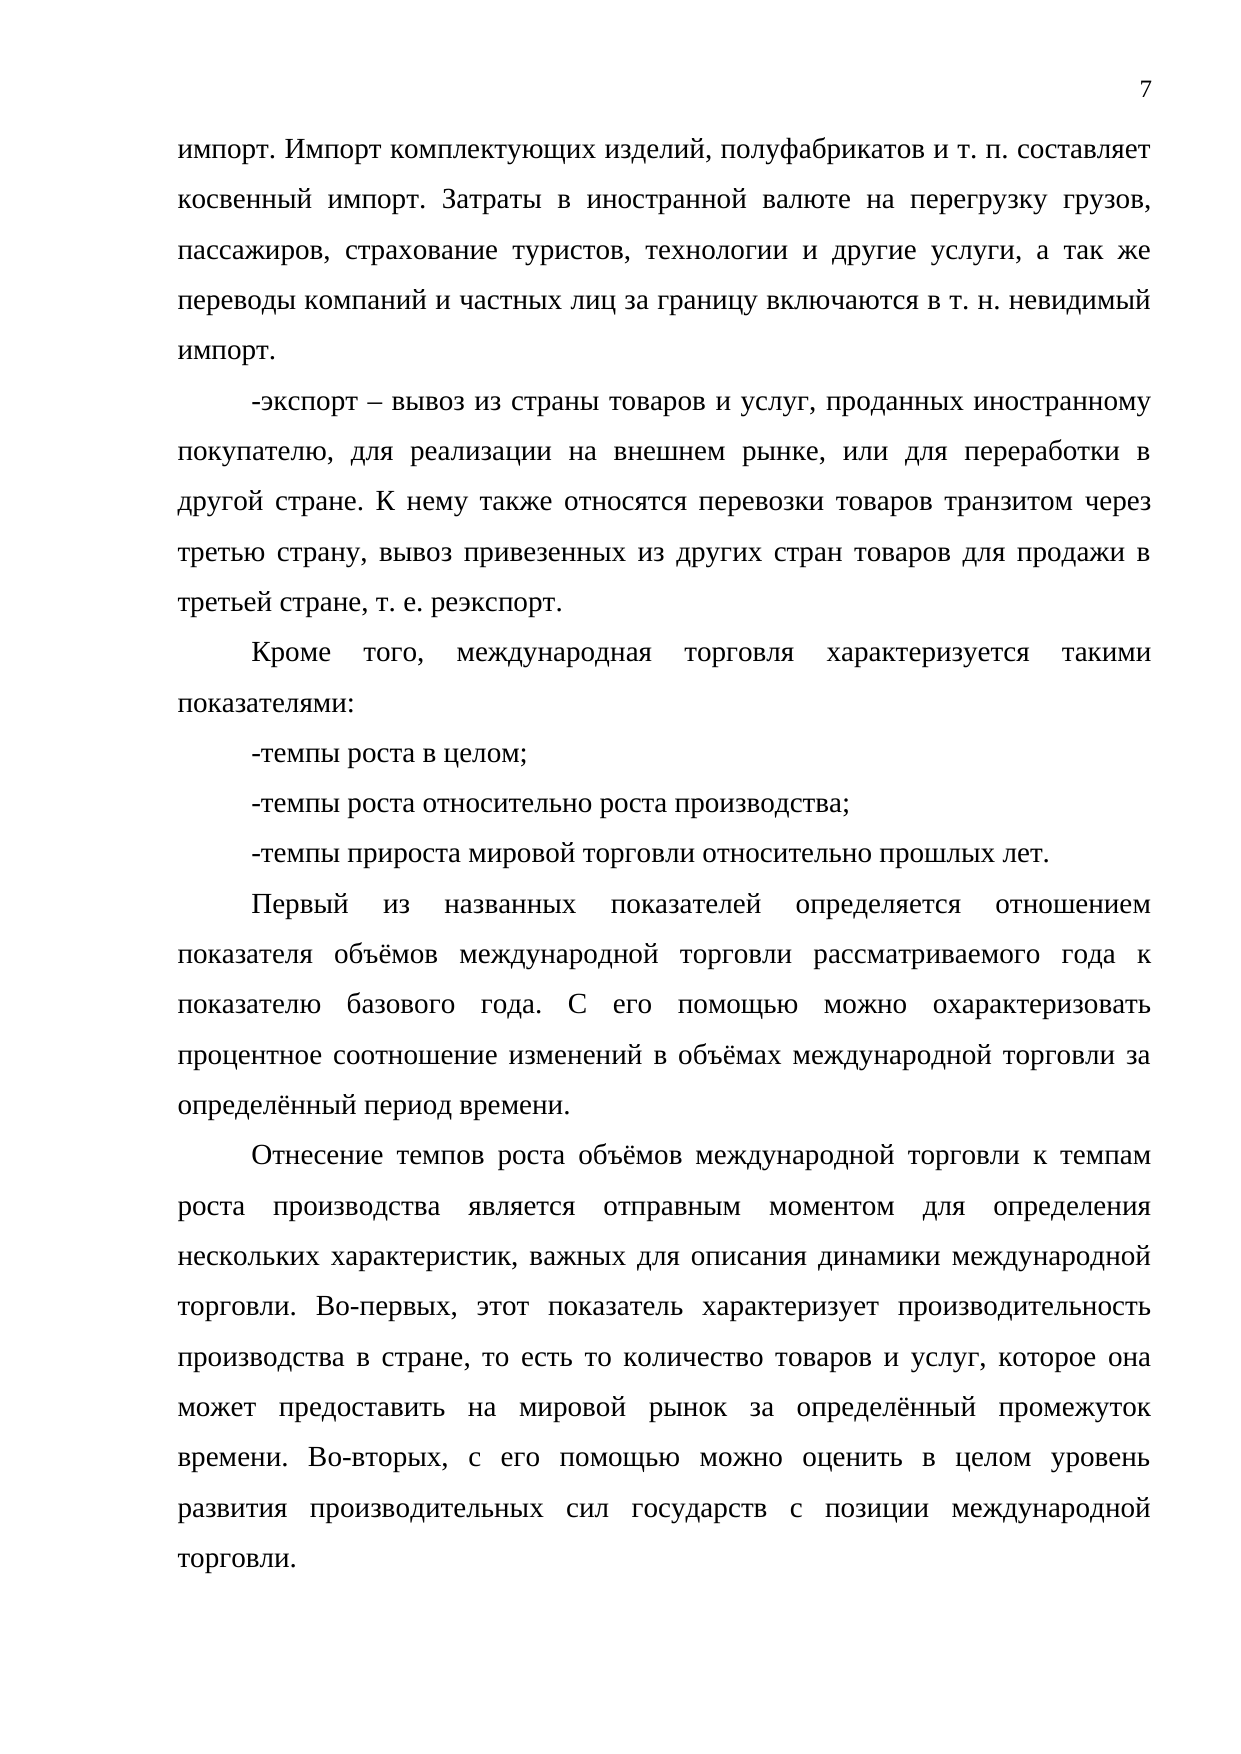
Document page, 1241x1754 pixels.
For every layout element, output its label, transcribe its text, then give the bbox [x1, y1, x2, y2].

text -темпы роста относительно роста производства; [177, 785, 1152, 819]
text Кроме того, международная торговля характеризуется такими показателями: [177, 634, 1152, 718]
text Отнесение темпов роста объёмов международной торговли к темпам роста производства является отправным моментом для определения нескольких характеристик, важных для описания динамики международной торговли. Во-первых, этот показатель характеризует производительность производства в стране, то есть то количество товаров и услуг, которое она может предоставить на мировой рынок за определённый промежуток времени. Во-вторых, с его помощью можно оценить в целом уровень развития производительных сил государств с позиции международной торговли. [177, 1137, 1152, 1573]
text Первый из названных показателей определяется отношением показателя объёмов международной торговли рассматриваемого года к показателю базового года. С его помощью можно охарактеризовать процентное соотношение изменений в объёмах международной торговли за определённый период времени. [177, 886, 1152, 1121]
text -экспорт – вывоз из страны товаров и услуг, проданных иностранному покупателю, для реализации на внешнем рынке, или для переработки в другой стране. К нему также относятся перевозки товаров транзитом через третью страну, вывоз привезенных из других стран товаров для продажи в третьей стране, т. е. реэкспорт. [177, 383, 1152, 618]
text -темпы прироста мировой торговли относительно прошлых лет. [177, 836, 1152, 869]
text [177, 131, 1152, 366]
text -темпы роста в целом; [177, 735, 1152, 768]
